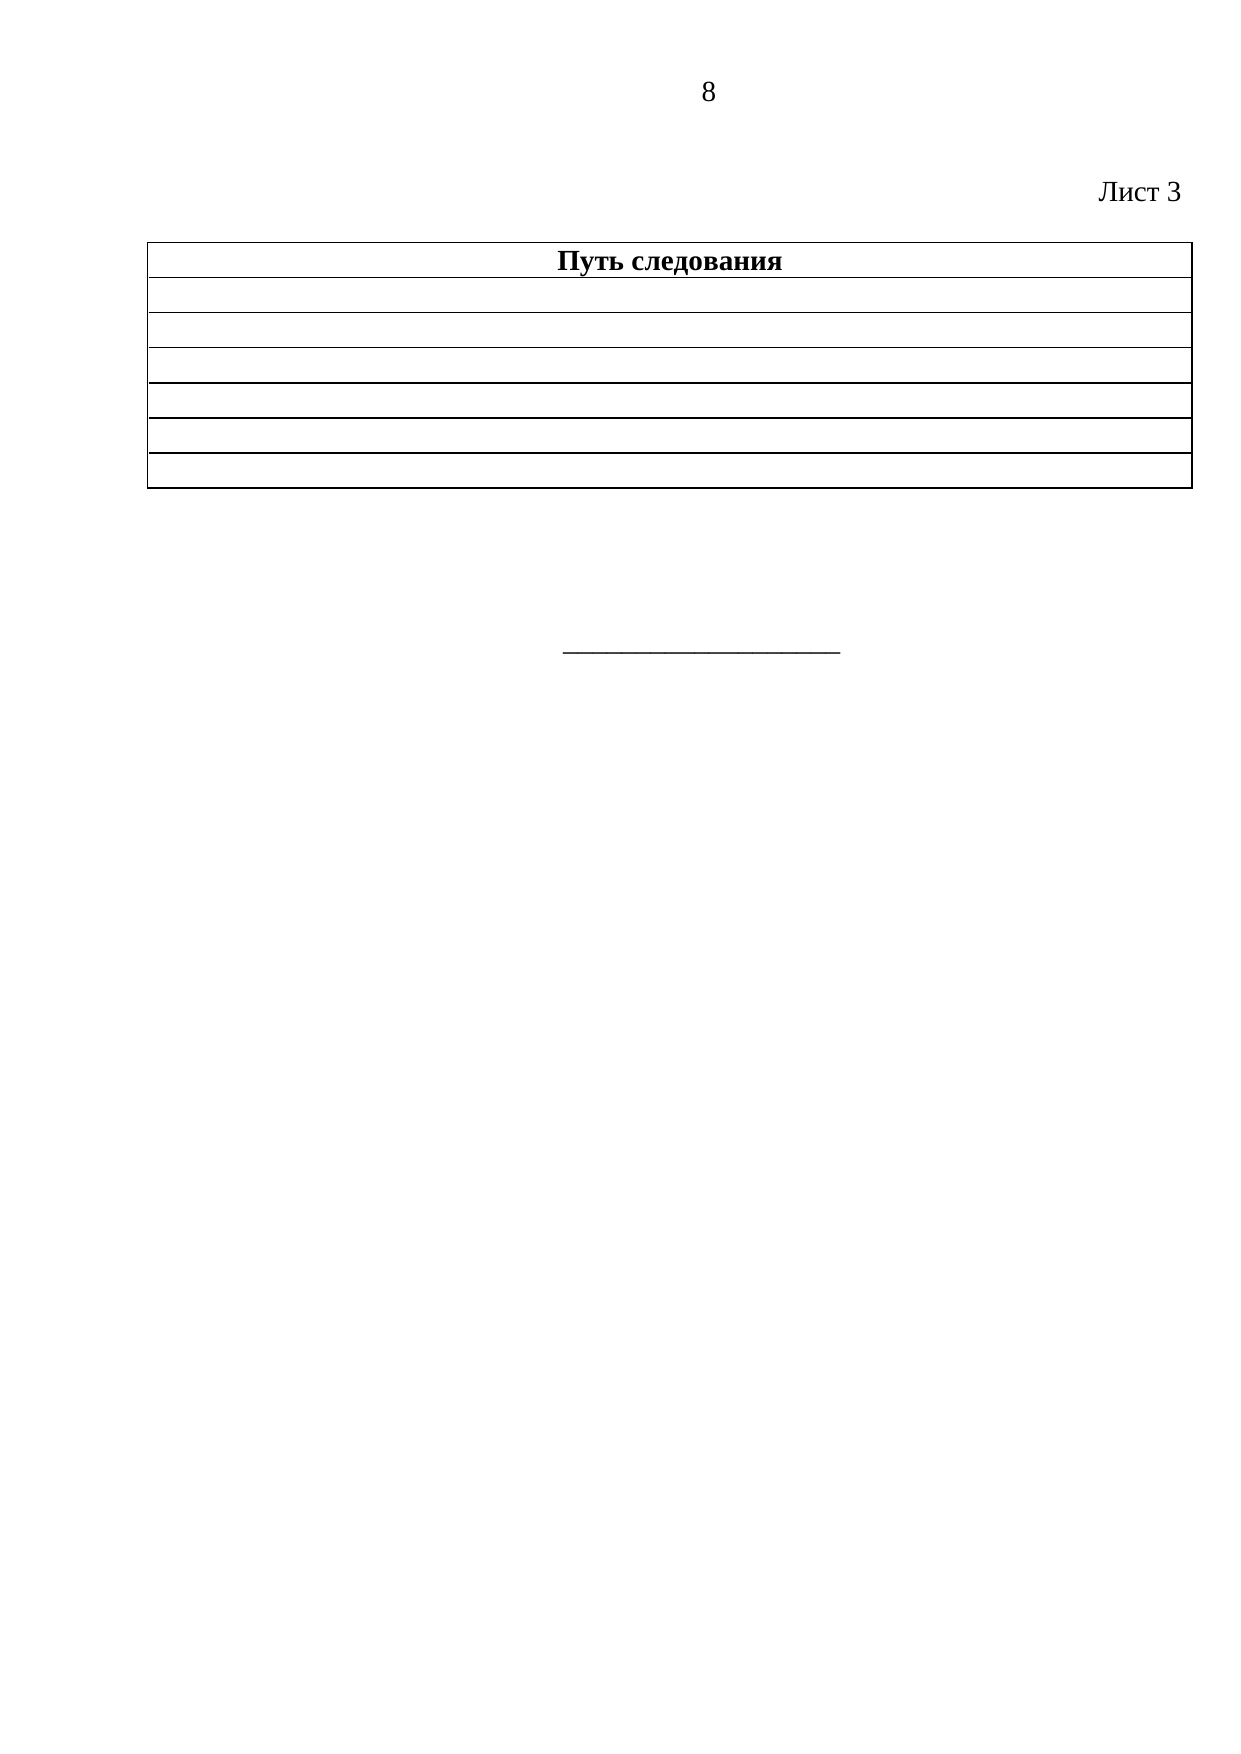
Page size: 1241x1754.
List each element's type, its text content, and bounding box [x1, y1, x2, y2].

text ___________________ [148, 623, 1181, 657]
table_cell [148, 418, 1191, 452]
table_header Путь следования [148, 243, 1191, 277]
table_cell [148, 278, 1191, 312]
table_cell [148, 348, 1191, 382]
text Лист 3 [148, 174, 1181, 208]
table_cell [148, 453, 1191, 487]
table_cell [148, 313, 1191, 347]
table_cell [148, 383, 1191, 417]
